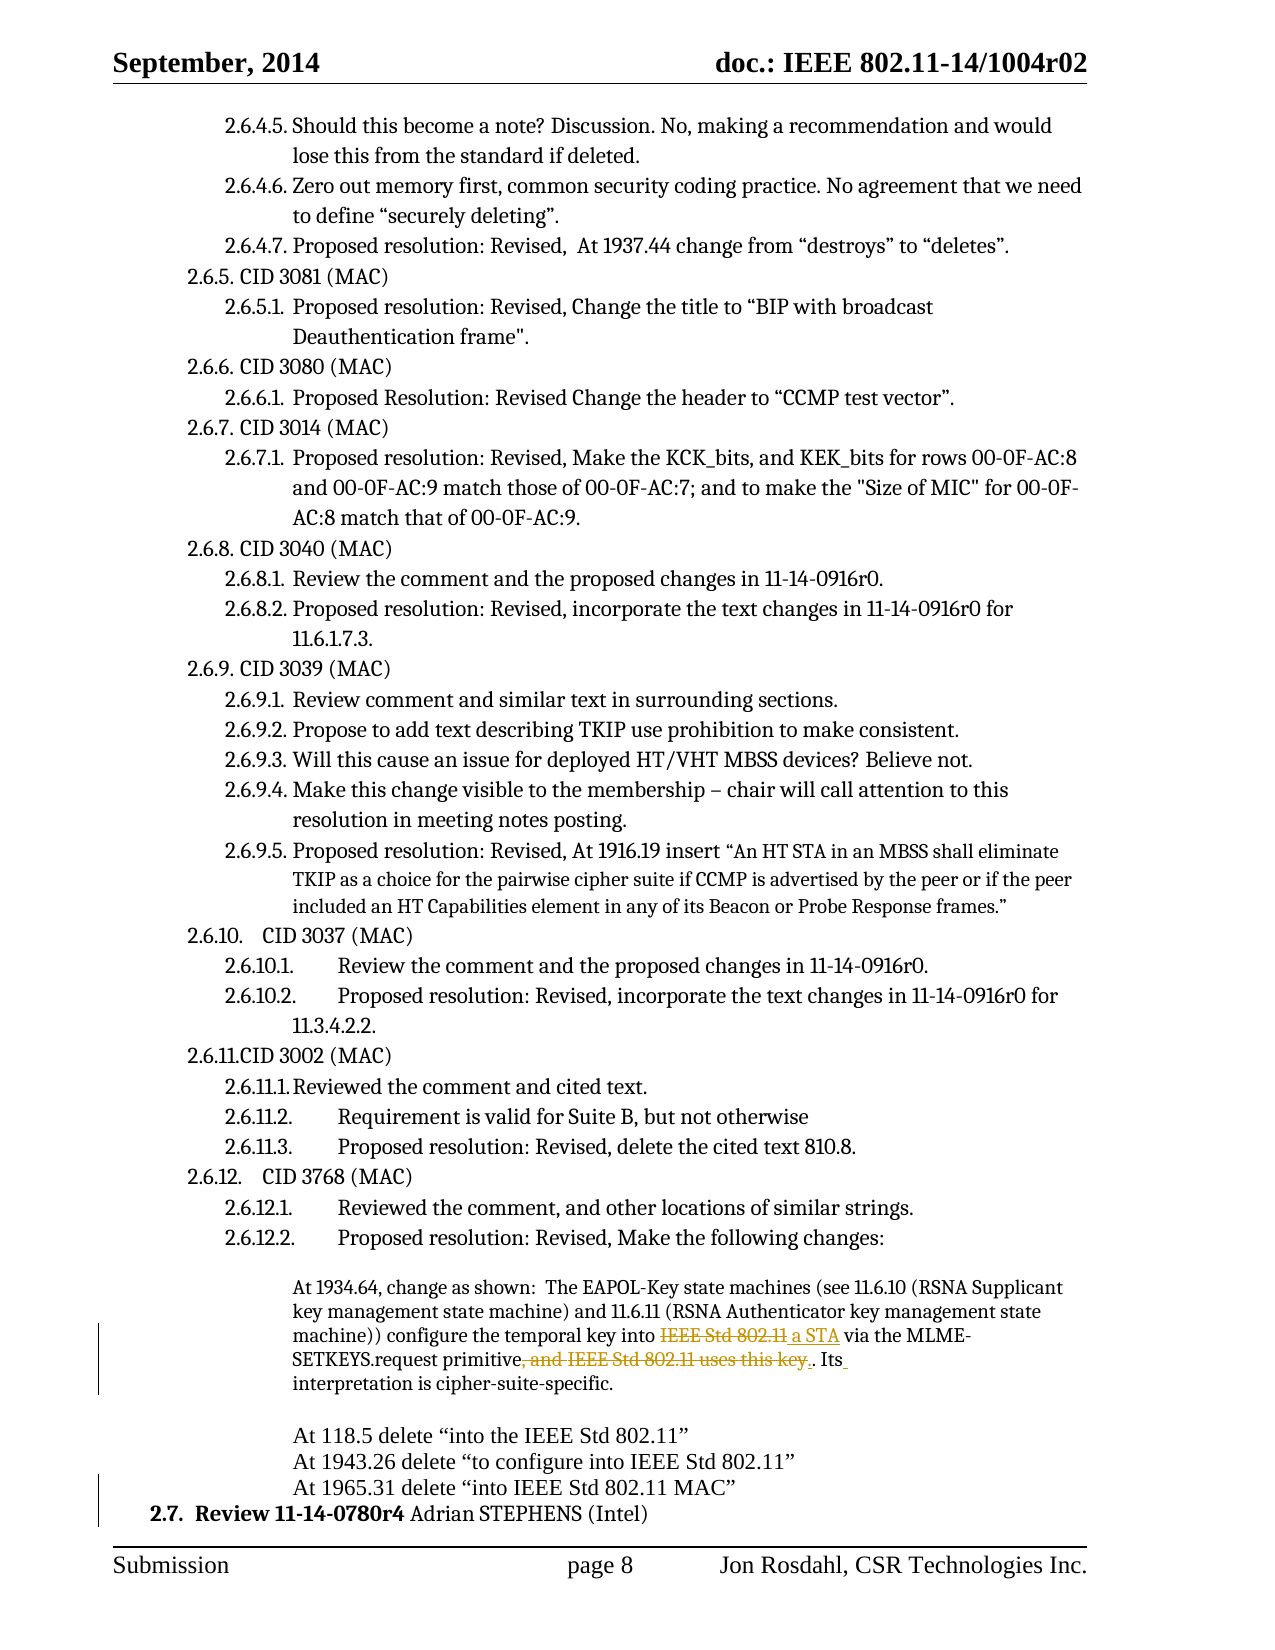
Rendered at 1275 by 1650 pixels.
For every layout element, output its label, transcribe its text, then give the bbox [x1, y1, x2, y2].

list CID 3080 (MAC) [187, 354, 1087, 381]
list Proposed resolution: Revised, incorporate the text changes in 11-14-0916r0 for 11.6.1.7.3. [225, 596, 1087, 652]
list CID 3002 (MAC) [187, 1043, 1087, 1069]
text interpretation is cipher-suite-specific. [292, 1371, 1087, 1395]
list Requirement is valid for Suite B, but not otherwise [225, 1104, 1087, 1130]
list Review comment and similar text in surrounding sections. [225, 686, 1087, 713]
list CID 3081 (MAC) [187, 263, 1087, 290]
list Reviewed the comment, and other locations of similar strings. [225, 1194, 1087, 1221]
list Proposed resolution: Revised, Make the KCK_bits, and KEK_bits for rows 00-0F-AC:8 and 00-0F-AC:9 match those of 00-0F-AC:7; and to make the "Size of MIC" for 00-0F-AC:8 match that of 00-0F-AC:9. [225, 445, 1087, 532]
list Review the comment and the proposed changes in 11-14-0916r0. [225, 566, 1087, 592]
list Make this change visible to the membership – chair will call attention to this resolution in meeting notes posting. [225, 777, 1087, 834]
list Propose to add text describing TKIP use prohibition to make consistent. [225, 717, 1087, 743]
list CID 3039 (MAC) [187, 656, 1087, 683]
list Proposed resolution: Revised, At 1937.44 change from “destroys” to “deletes”. [225, 233, 1087, 260]
list Proposed resolution: Revised, At 1916.19 insert “An HT STA in an MBSS shall eliminate TKIP as a choice for the pairwise cipher suite if CCMP is advertised by the peer or if the peer included an HT Capabilities element in any of its Beacon or Probe Response frames.” [225, 837, 1087, 919]
list Review 11-14-0780r4 Adrian STEPHENS (Intel) [150, 1501, 1087, 1527]
text At 118.5 delete “into the IEEE Std 802.11” [292, 1422, 1087, 1448]
list CID 3768 (MAC) [187, 1164, 1087, 1190]
list Proposed resolution: Revised, incorporate the text changes in 11-14-0916r0 for 11.3.4.2.2. [225, 983, 1087, 1039]
list CID 3014 (MAC) [187, 414, 1087, 441]
list CID 3040 (MAC) [187, 535, 1087, 562]
text At 1965.31 delete “into IEEE Std 802.11 MAC” [292, 1474, 1087, 1501]
list Will this cause an issue for deployed HT/VHT MBSS devices? Believe not. [225, 747, 1087, 773]
list Zero out memory first, common security coding practice. No agreement that we need to define “securely deleting”. [225, 173, 1087, 229]
list Reviewed the comment and cited text. [225, 1073, 1087, 1100]
list Should this become a note? Discussion. No, making a recommendation and would lose this from the standard if deleted. [225, 112, 1087, 169]
list Proposed resolution: Revised, delete the cited text 810.8. [225, 1134, 1087, 1160]
list Proposed resolution: Revised, Make the following changes: [225, 1224, 1087, 1251]
list Proposed Resolution: Revised Change the header to “CCMP test vector”. [225, 384, 1087, 411]
list Proposed resolution: Revised, Change the title to “BIP with broadcast Deauthentication frame". [225, 294, 1087, 350]
text At 1934.64, change as shown: The EAPOL-Key state machines (see 11.6.10 (RSNA Supplicant key management state machine) and 11.6.11 (RSNA Authenticator key management state machine)) configure the temporal key into via the MLME-SETKEYS.request primitive. Its [292, 1276, 1087, 1371]
text At 1943.26 delete “to configure into IEEE Std 802.11” [292, 1448, 1087, 1474]
list Review the comment and the proposed changes in 11-14-0916r0. [225, 953, 1087, 979]
list CID 3037 (MAC) [187, 922, 1087, 949]
